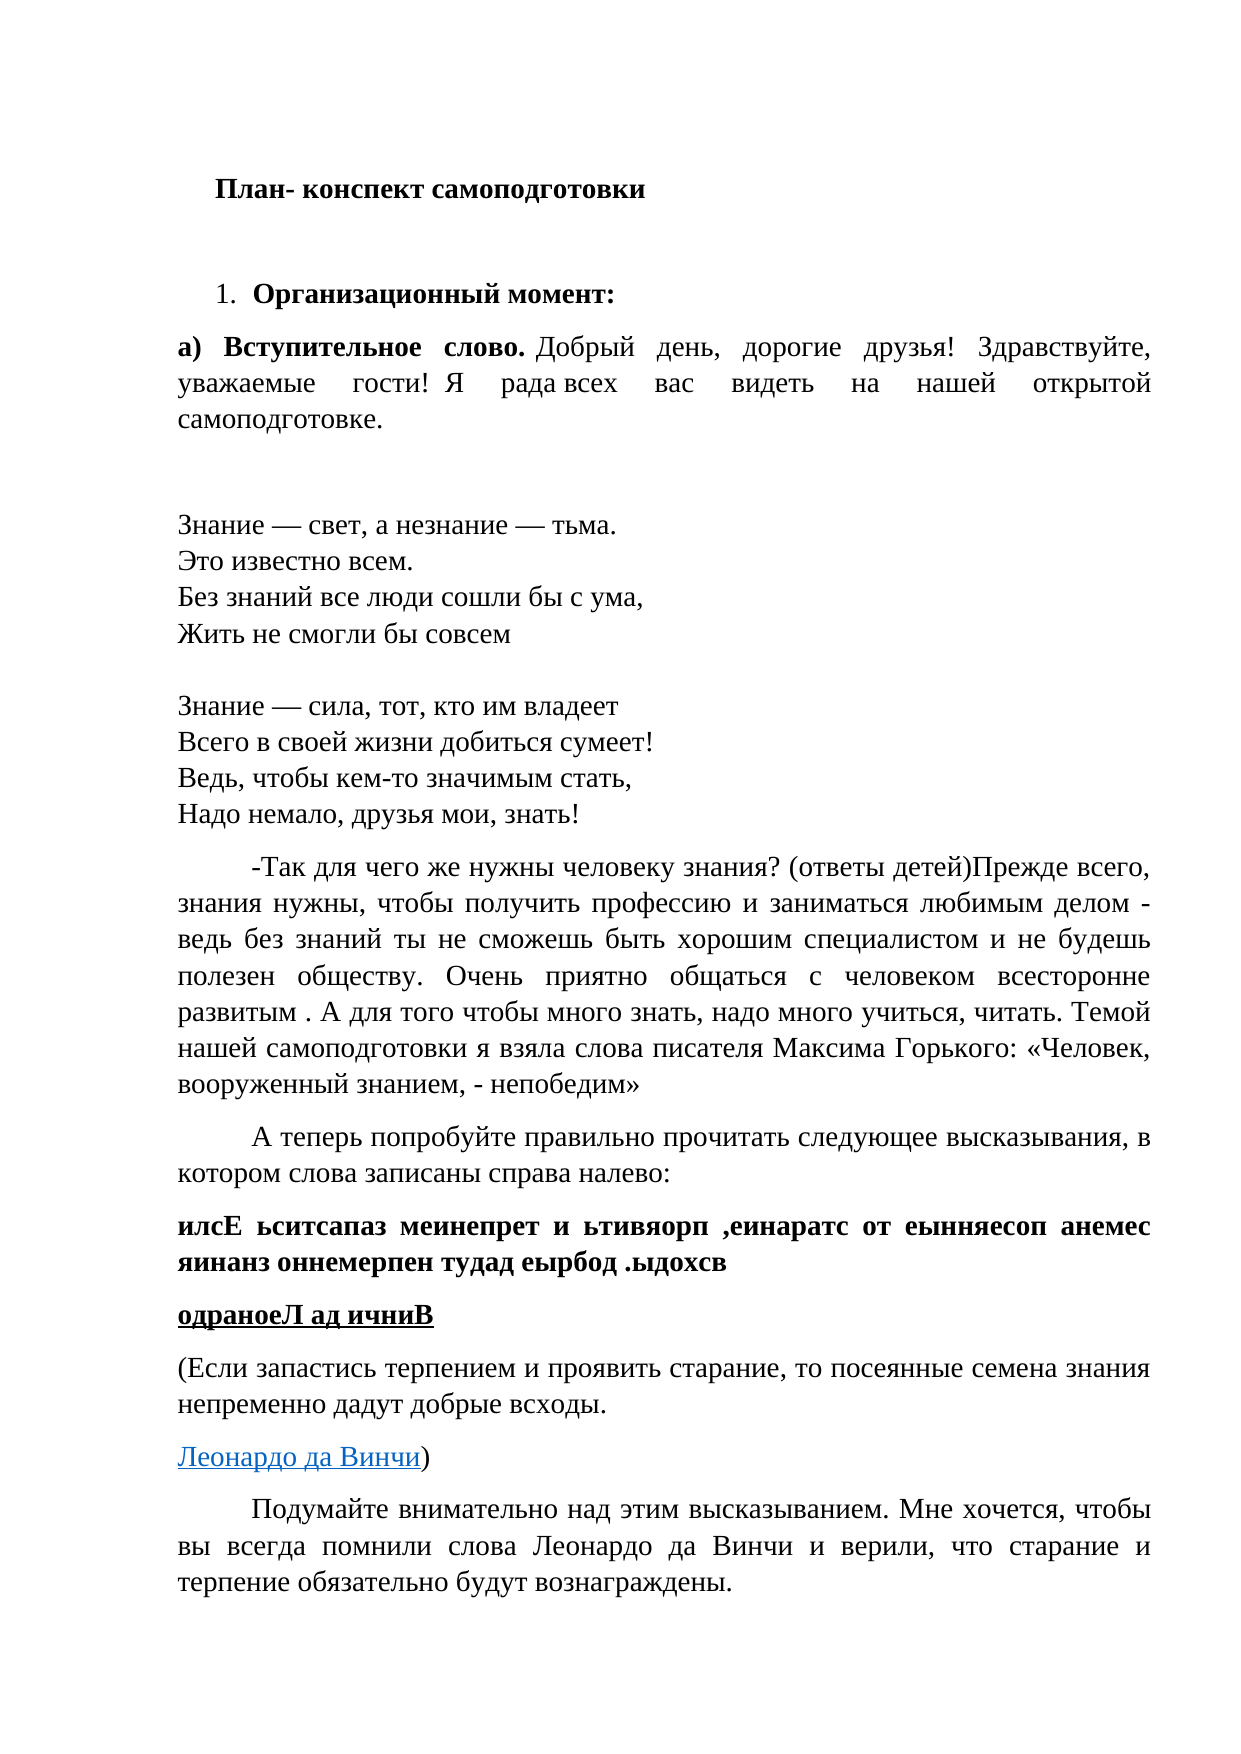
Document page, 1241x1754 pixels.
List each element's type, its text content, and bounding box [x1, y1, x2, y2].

text -Так для чего же нужны человеку знания? (ответы детей)Прежде всего, знания нужны, чтобы получить профессию и заниматься любимым делом - ведь без знаний ты не сможешь быть хорошим специалистом и не будешь полезен обществу. Очень приятно общаться с человеком всесторонне развитым . А для того чтобы много знать, надо много учиться, читать. Темой нашей самоподготовки я взяла слова писателя Максима Горького: «Человек, вооруженный знанием, - непобедим» [177, 849, 1152, 1100]
text а) Вступительное слово. Добрый день, дорогие друзья! Здравствуйте, уважаемые гости! Я рада всех вас видеть на нашей открытой самоподготовке. [177, 329, 1152, 435]
text Леонардо да Винчи) [177, 1439, 1152, 1472]
text (Если запастись терпением и проявить старание, то посеянные семена знания непременно дадут добрые всходы. [177, 1350, 1152, 1419]
text одраноеЛ ад ичниВ [177, 1297, 1152, 1330]
text А теперь попробуйте правильно прочитать следующее высказывания, в котором слова записаны справа налево: [177, 1119, 1152, 1189]
list Организационный момент: [215, 277, 1152, 310]
text План- конспект самоподготовки [177, 171, 1152, 204]
text илсЕ ьситсапаз меинепрет и ьтивяорп ,еинаратс от еынняесоп анемес яинанз оннемерпен тудад еырбод .ыдохсв [177, 1208, 1152, 1278]
text Подумайте внимательно над этим высказыванием. Мне хочется, чтобы вы всегда помнили слова Леонардо да Винчи и верили, что старание и терпение обязательно будут вознаграждены. [177, 1491, 1152, 1597]
text Знание — свет, а незнание — тьма. Это известно всем. Без знаний все люди сошли бы с ума, Жить не смогли бы совсем Знание — сила, тот, кто им владеет Всего в своей жизни добиться сумеет! Ведь, чтобы кем-то значимым стать, Надо немало, друзья мои, знать! [177, 507, 1152, 830]
